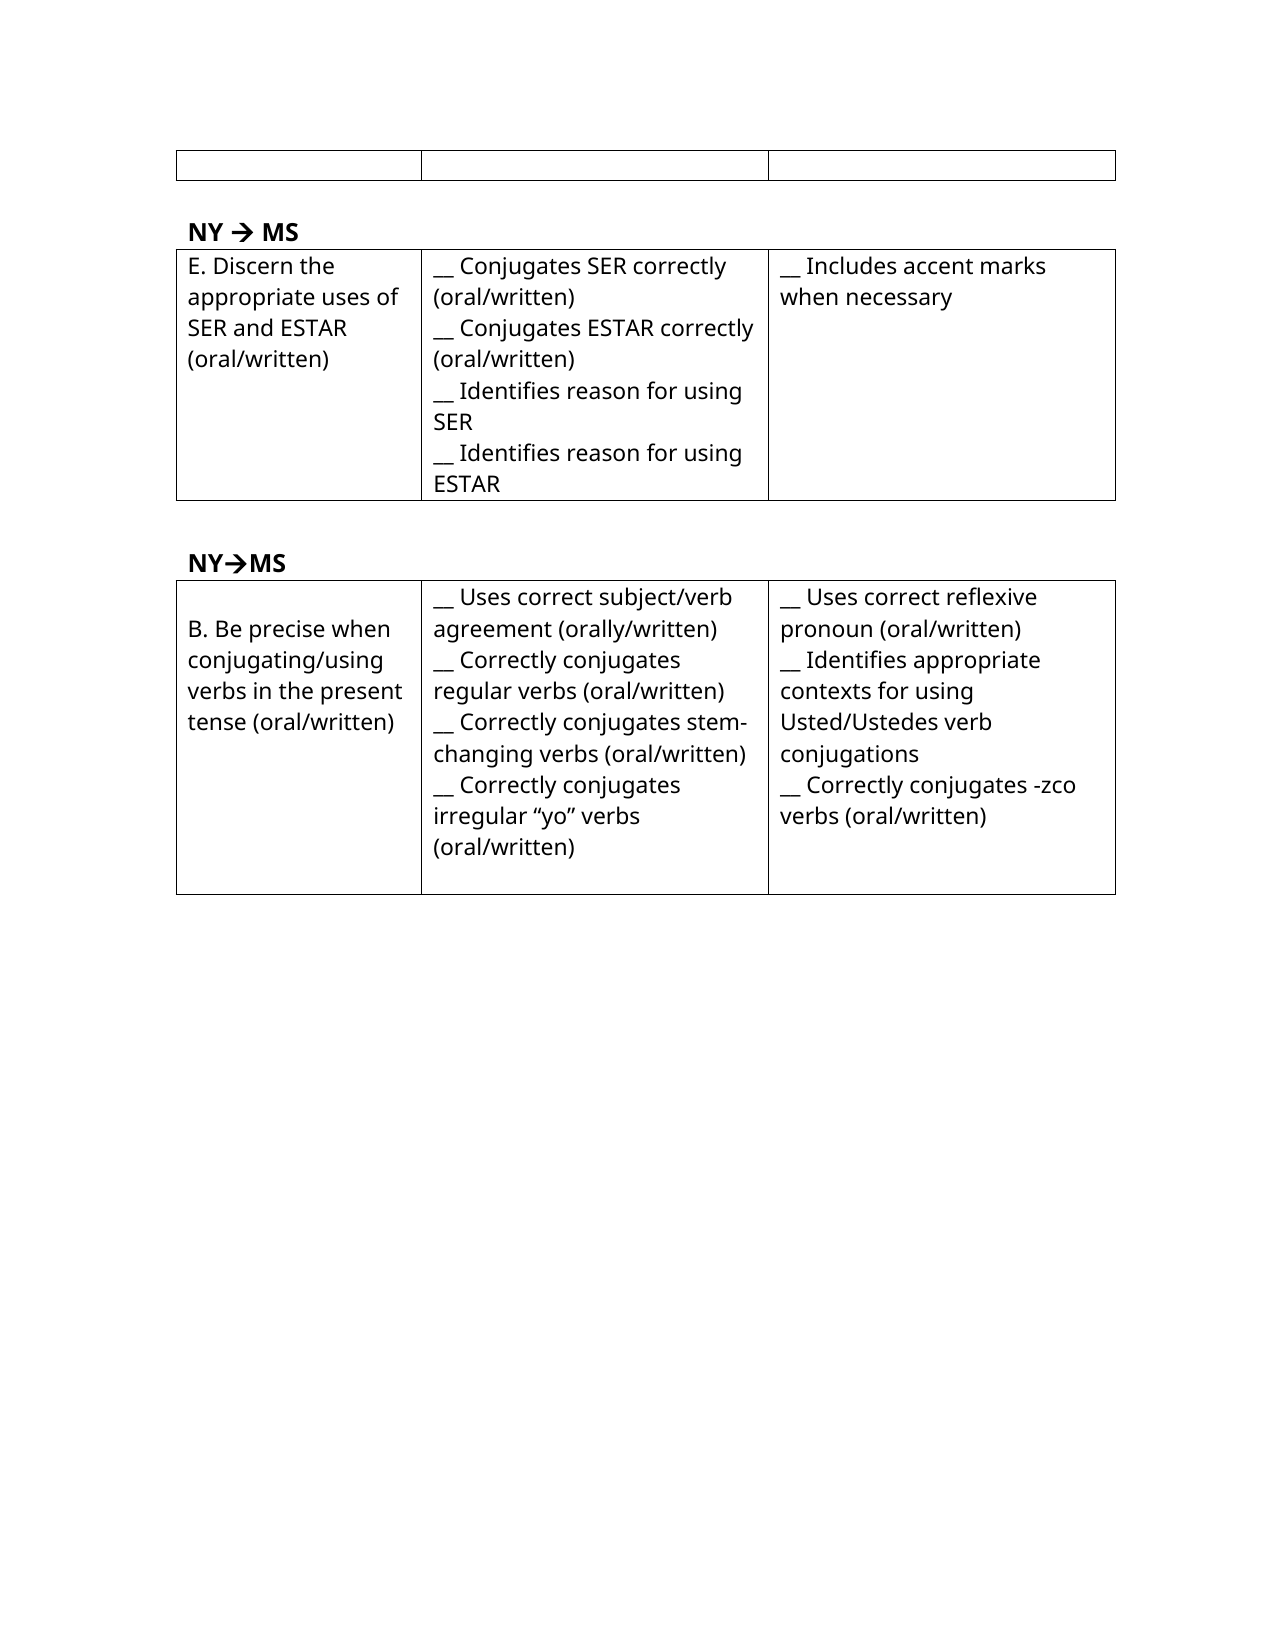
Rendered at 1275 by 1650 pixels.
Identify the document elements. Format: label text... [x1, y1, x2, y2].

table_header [769, 151, 1115, 179]
table_header __ Uses correct subject/verb agreement (orally/written) __ Correctly conjugates regular verbs (oral/written) __ Correctly conjugates stem-changing verbs (oral/written) __ Correctly conjugates irregular “yo” verbs (oral/written) [422, 581, 768, 894]
table_header B. Be precise when conjugating/using verbs in the present tense (oral/written) [177, 581, 421, 894]
table_header __ Conjugates SER correctly (oral/written) __ Conjugates ESTAR correctly (oral/written) __ Identifies reason for using SER __ Identifies reason for using ESTAR [422, 250, 768, 500]
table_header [422, 151, 768, 179]
table_header E. Discern the appropriate uses of SER and ESTAR (oral/written) [177, 250, 421, 500]
text NY MS [187, 214, 1087, 249]
table_header __ Uses correct reflexive pronoun (oral/written) __ Identifies appropriate contexts for using Usted/Ustedes verb conjugations __ Correctly conjugates -zco verbs (oral/written) [769, 581, 1115, 894]
table_header __ Includes accent marks when necessary [769, 250, 1115, 500]
text NYMS [187, 546, 1087, 580]
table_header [177, 151, 421, 179]
